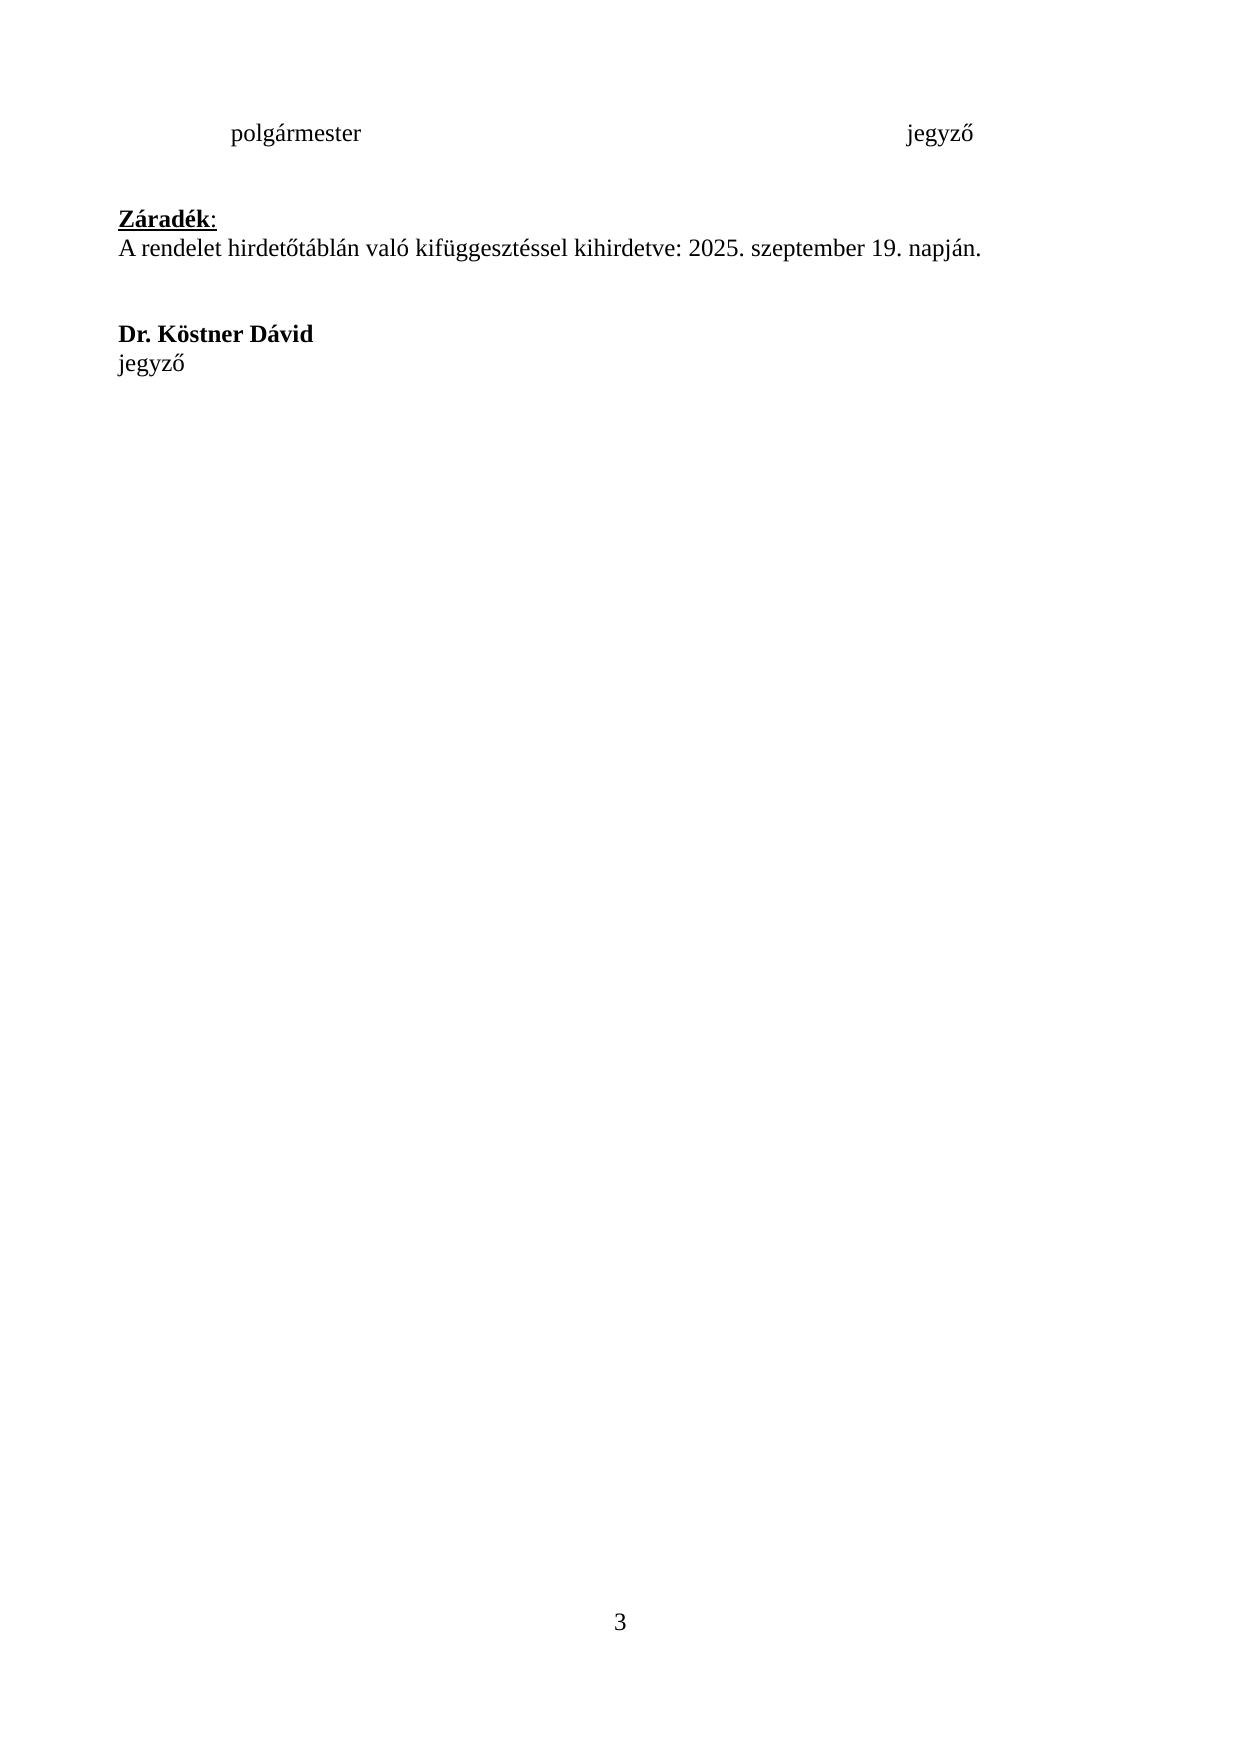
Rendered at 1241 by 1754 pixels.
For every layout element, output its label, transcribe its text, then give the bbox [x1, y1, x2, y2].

text A rendelet hirdetőtáblán való kifüggesztéssel kihirdetve: 2025. szeptember 19. napján. [118, 233, 1122, 262]
text Záradék: [118, 204, 1122, 233]
text jegyző [118, 348, 1122, 377]
text polgármester jegyző [118, 118, 1122, 147]
text Dr. Köstner Dávid [118, 319, 1122, 348]
